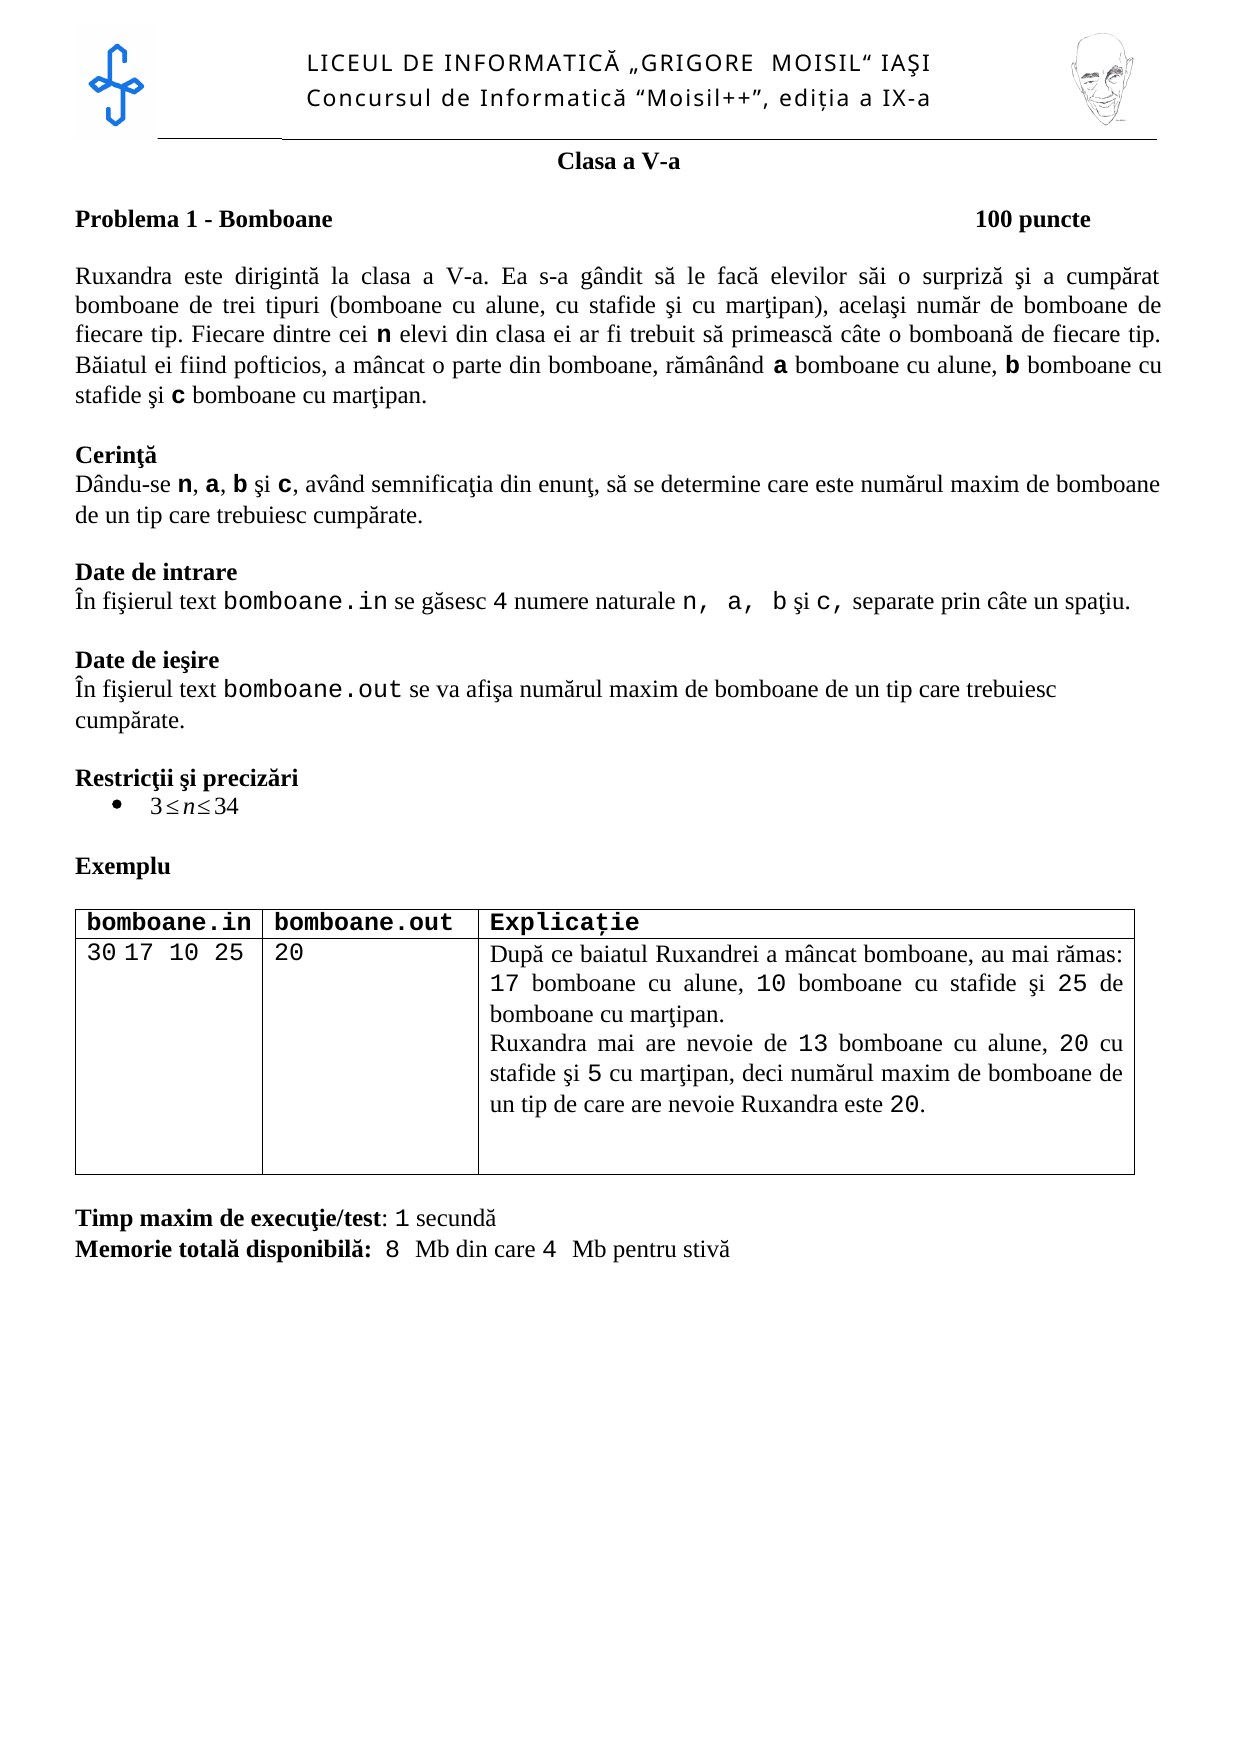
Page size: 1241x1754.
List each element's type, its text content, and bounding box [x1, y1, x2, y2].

text Cerinţă [75, 440, 1162, 469]
text Problema 1 - Bomboane 100 puncte [75, 204, 1162, 233]
text Exemplu [75, 851, 1162, 880]
text Restricţii şi precizări [75, 763, 1162, 791]
text În fişierul text bomboane.in se găsesc 4 numere naturale n, a, b şi c, separate prin câte un spaţiu. [75, 586, 1162, 617]
text Memorie totală disponibilă: 8 Mb din care 4 Mb pentru stivă [75, 1234, 1182, 1265]
table_cell 17 10 25 [76, 939, 262, 1173]
table_header bomboane.in [76, 910, 262, 938]
text În fişierul text bomboane.out se va afişa numărul maxim de bomboane de un tip care trebuiesc cumpărate. [75, 674, 1162, 734]
text Ruxandra este dirigintă la clasa a V-a. Ea s-a gândit să le facă elevilor săi o surpriză şi a cumpărat bomboane de trei tipuri (bomboane cu alune, cu stafide şi cu marţipan), acelaşi număr de bomboane de fiecare tip. Fiecare dintre cei n elevi din clasa ei ar fi trebuit să primească câte o bomboană de fiecare tip. Băiatul ei fiind pofticios, a mâncat o parte din bomboane, rămânând a bomboane cu alune, b bomboane cu stafide şi c bomboane cu marţipan. [75, 261, 1162, 411]
table_cell După ce baiatul Ruxandrei a mâncat bomboane, au mai rămas: 17 bomboane cu alune, 10 bomboane cu stafide şi 25 de bomboane cu marţipan. Ruxandra mai are nevoie de 13 bomboane cu alune, 20 cu stafide şi 5 cu marţipan, deci numărul maxim de bomboane de un tip de care are nevoie Ruxandra este 20. [479, 939, 1134, 1173]
table_header bomboane.out [263, 910, 478, 938]
table_cell 20 [263, 939, 478, 1173]
text Date de ieşire [75, 646, 1162, 674]
picture [1066, 32, 1145, 127]
text Clasa a V-a [75, 146, 1162, 175]
text Timp maxim de execuţie/test: 1 secundă [75, 1203, 1182, 1234]
text Date de intrare [75, 557, 1162, 586]
text Dându-se n, a, b şi c, având semnificaţia din enunţ, să se determine care este numărul maxim de bomboane de un tip care trebuiesc cumpărate. [75, 469, 1162, 528]
table_header Explicaţie [479, 910, 1134, 938]
picture [74, 23, 158, 139]
